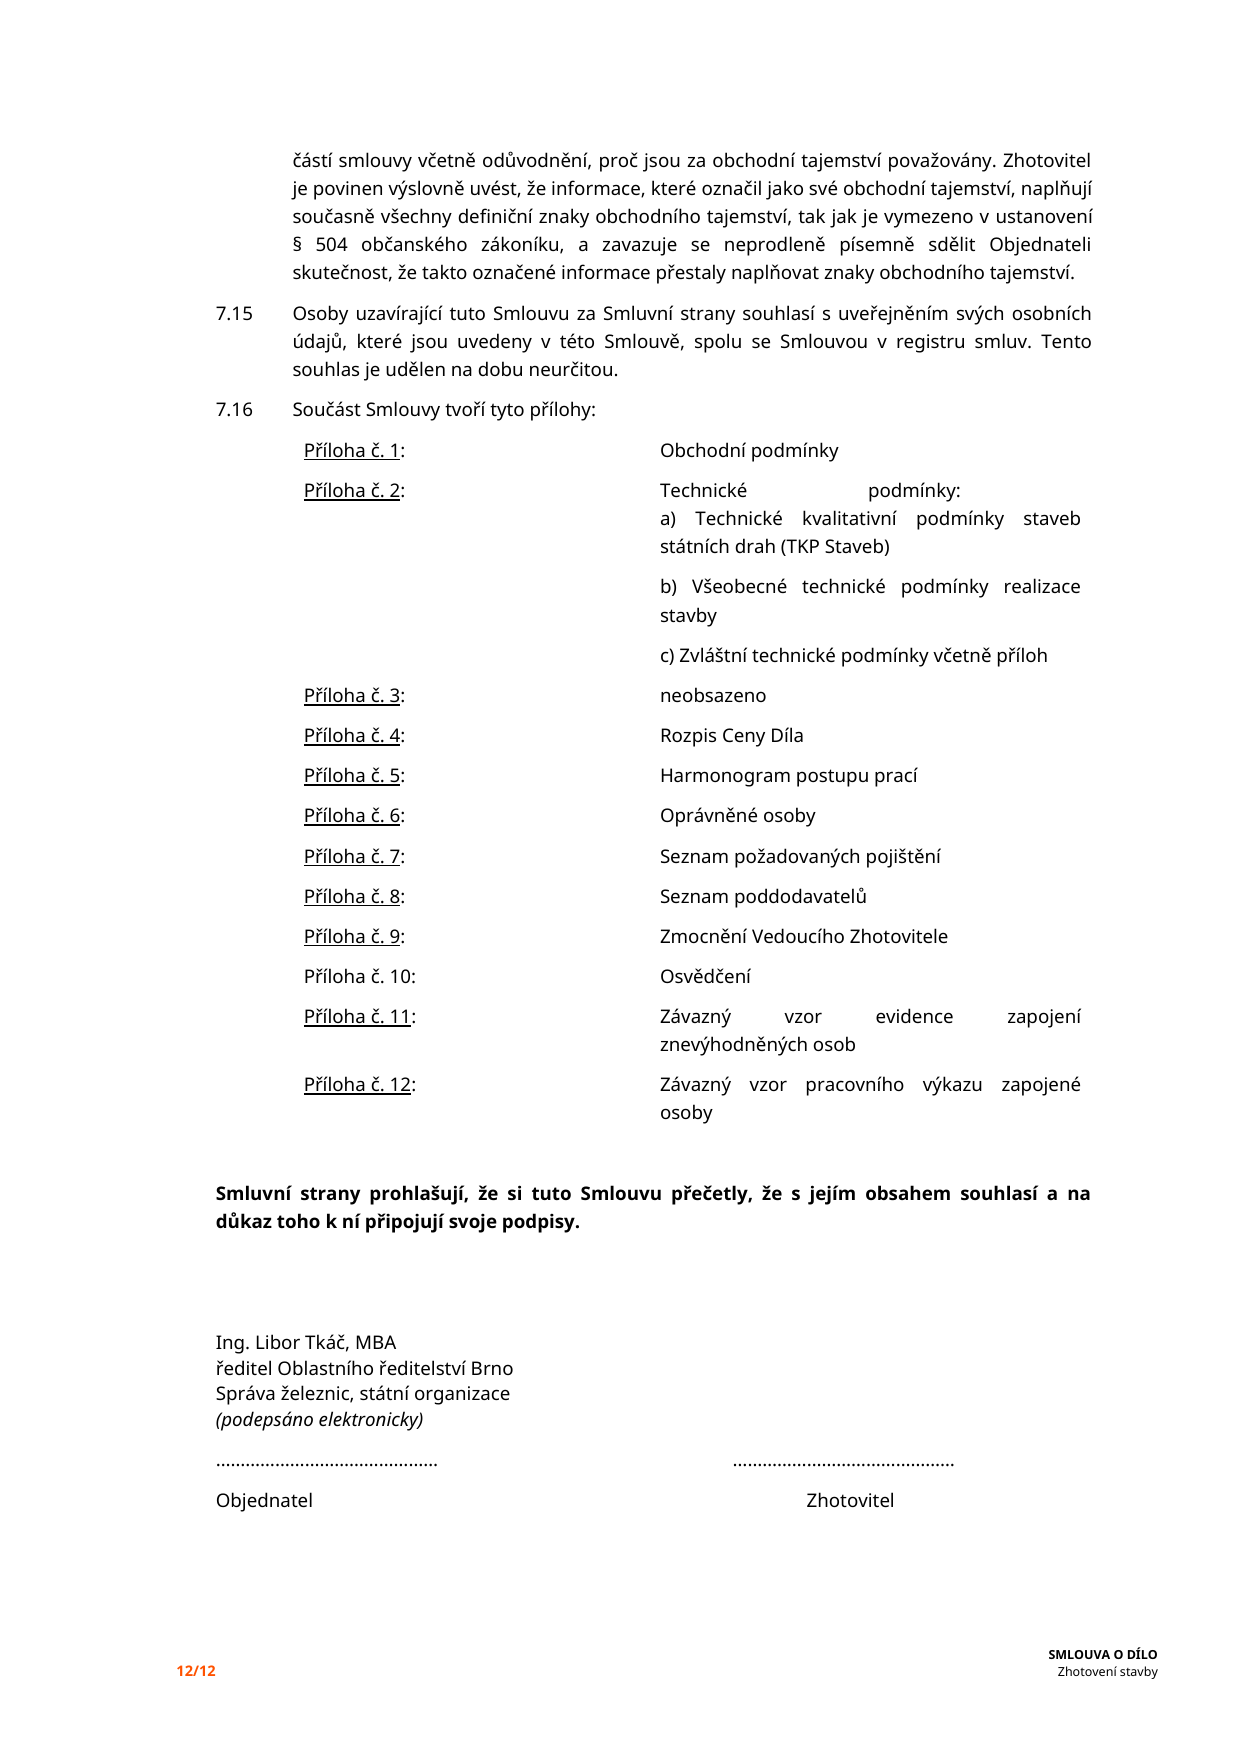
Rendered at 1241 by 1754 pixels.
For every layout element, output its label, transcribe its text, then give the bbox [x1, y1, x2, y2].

table_cell Technické podmínky: a) Technické kvalitativní podmínky staveb státních drah (TKP Staveb) b) Všeobecné technické podmínky realizace stavby c) Zvláštní technické podmínky včetně příloh [572, 477, 1093, 682]
table_cell Příloha č. 8: [216, 883, 572, 923]
table_cell Příloha č. 12: [216, 1071, 572, 1139]
table_cell Seznam poddodavatelů [572, 883, 1093, 923]
table_cell Seznam požadovaných pojištění [572, 843, 1093, 883]
table_cell Příloha č. 9: [216, 923, 572, 963]
table_header Příloha č. 1: [216, 437, 572, 477]
table_cell Rozpis Ceny Díla [572, 723, 1093, 763]
text Objednatel Zhotovitel [216, 1487, 1093, 1513]
table_cell neobsazeno [572, 683, 1093, 723]
table_cell Harmonogram postupu prací [572, 763, 1093, 803]
table_cell Příloha č. 11: [216, 1003, 572, 1071]
text Správa železnic, státní organizace [216, 1381, 1093, 1406]
text (podepsáno elektronicky) [216, 1406, 1093, 1432]
table_cell Osvědčení [572, 963, 1093, 1003]
table_cell Závazný vzor evidence zapojení znevýhodněných osob [572, 1003, 1093, 1071]
text ……………………………………… ……………………………………… [216, 1447, 1093, 1472]
text ředitel Oblastního ředitelství Brno [216, 1355, 1093, 1381]
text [216, 147, 1093, 285]
table_cell Příloha č. 7: [216, 843, 572, 883]
table_cell Zmocnění Vedoucího Zhotovitele [572, 923, 1093, 963]
table_cell Oprávněné osoby [572, 803, 1093, 843]
text Osoby uzavírající tuto Smlouvu za Smluvní strany souhlasí s uveřejněním svých osobních údajů, které jsou uvedeny v této Smlouvě, spolu se Smlouvou v registru smluv. Tento souhlas je udělen na dobu neurčitou. [216, 300, 1093, 382]
table_cell Příloha č. 10: [216, 963, 572, 1003]
table_cell Příloha č. 5: [216, 763, 572, 803]
text Součást Smlouvy tvoří tyto přílohy: [216, 397, 1093, 422]
table_cell Příloha č. 2: [216, 477, 572, 682]
text Ing. Libor Tkáč, MBA [216, 1330, 1093, 1355]
text Smluvní strany prohlašují, že si tuto Smlouvu přečetly, že s jejím obsahem souhlasí a na důkaz toho k ní připojují svoje podpisy. [216, 1180, 1093, 1234]
table_cell Závazný vzor pracovního výkazu zapojené osoby [572, 1071, 1093, 1139]
table_cell Příloha č. 3: [216, 683, 572, 723]
table_cell Příloha č. 4: [216, 723, 572, 763]
table_header Obchodní podmínky [572, 437, 1093, 477]
table_cell Příloha č. 6: [216, 803, 572, 843]
